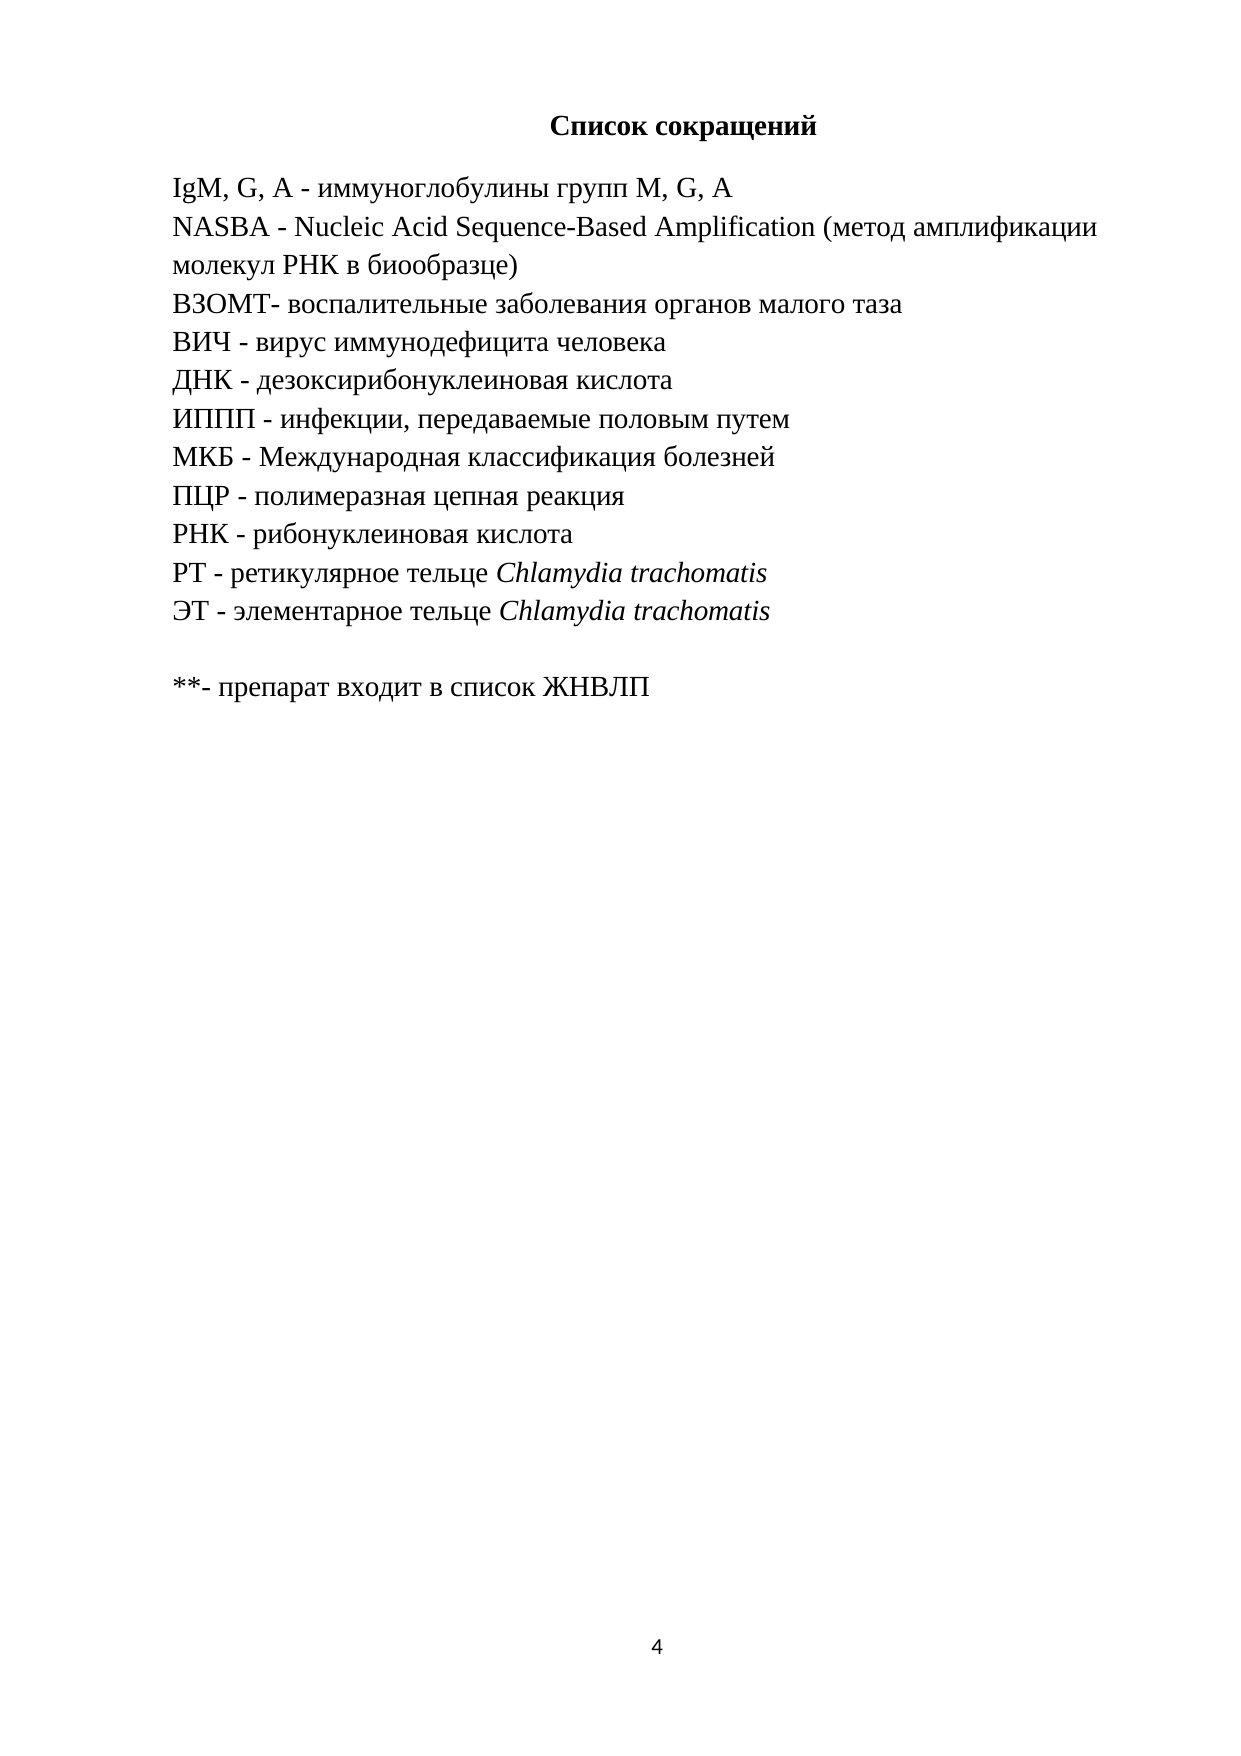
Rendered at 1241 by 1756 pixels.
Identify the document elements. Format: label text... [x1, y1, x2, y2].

text NASBA - Nucleic Acid Sequence-Based Amplification (метод амплификации молекул РНК в биообразце) [172, 209, 1117, 281]
text ДНК - дезоксирибонуклеиновая кислота [172, 362, 1117, 396]
text IgM, G, A - иммуноглобулины групп М, G, A [172, 170, 1117, 204]
subtitle Список сокращений [172, 108, 1117, 141]
text РНК - рибонуклеиновая кислота [172, 516, 1117, 550]
text РТ - ретикулярное тельце Chlamydia trachomatis [172, 555, 1117, 588]
text ИППП - инфекции, передаваемые половым путем МКБ - Международная классификация болезней ПЦР - полимеразная цепная реакция [172, 401, 831, 511]
text ЭТ - элементарное тельце Chlamydia trachomatis [172, 593, 1117, 627]
text ВЗОМТ- воспалительные заболевания органов малого таза ВИЧ - вирус иммунодефицита человека [172, 286, 959, 358]
text **- препарат входит в список ЖНВЛП [172, 669, 1117, 703]
